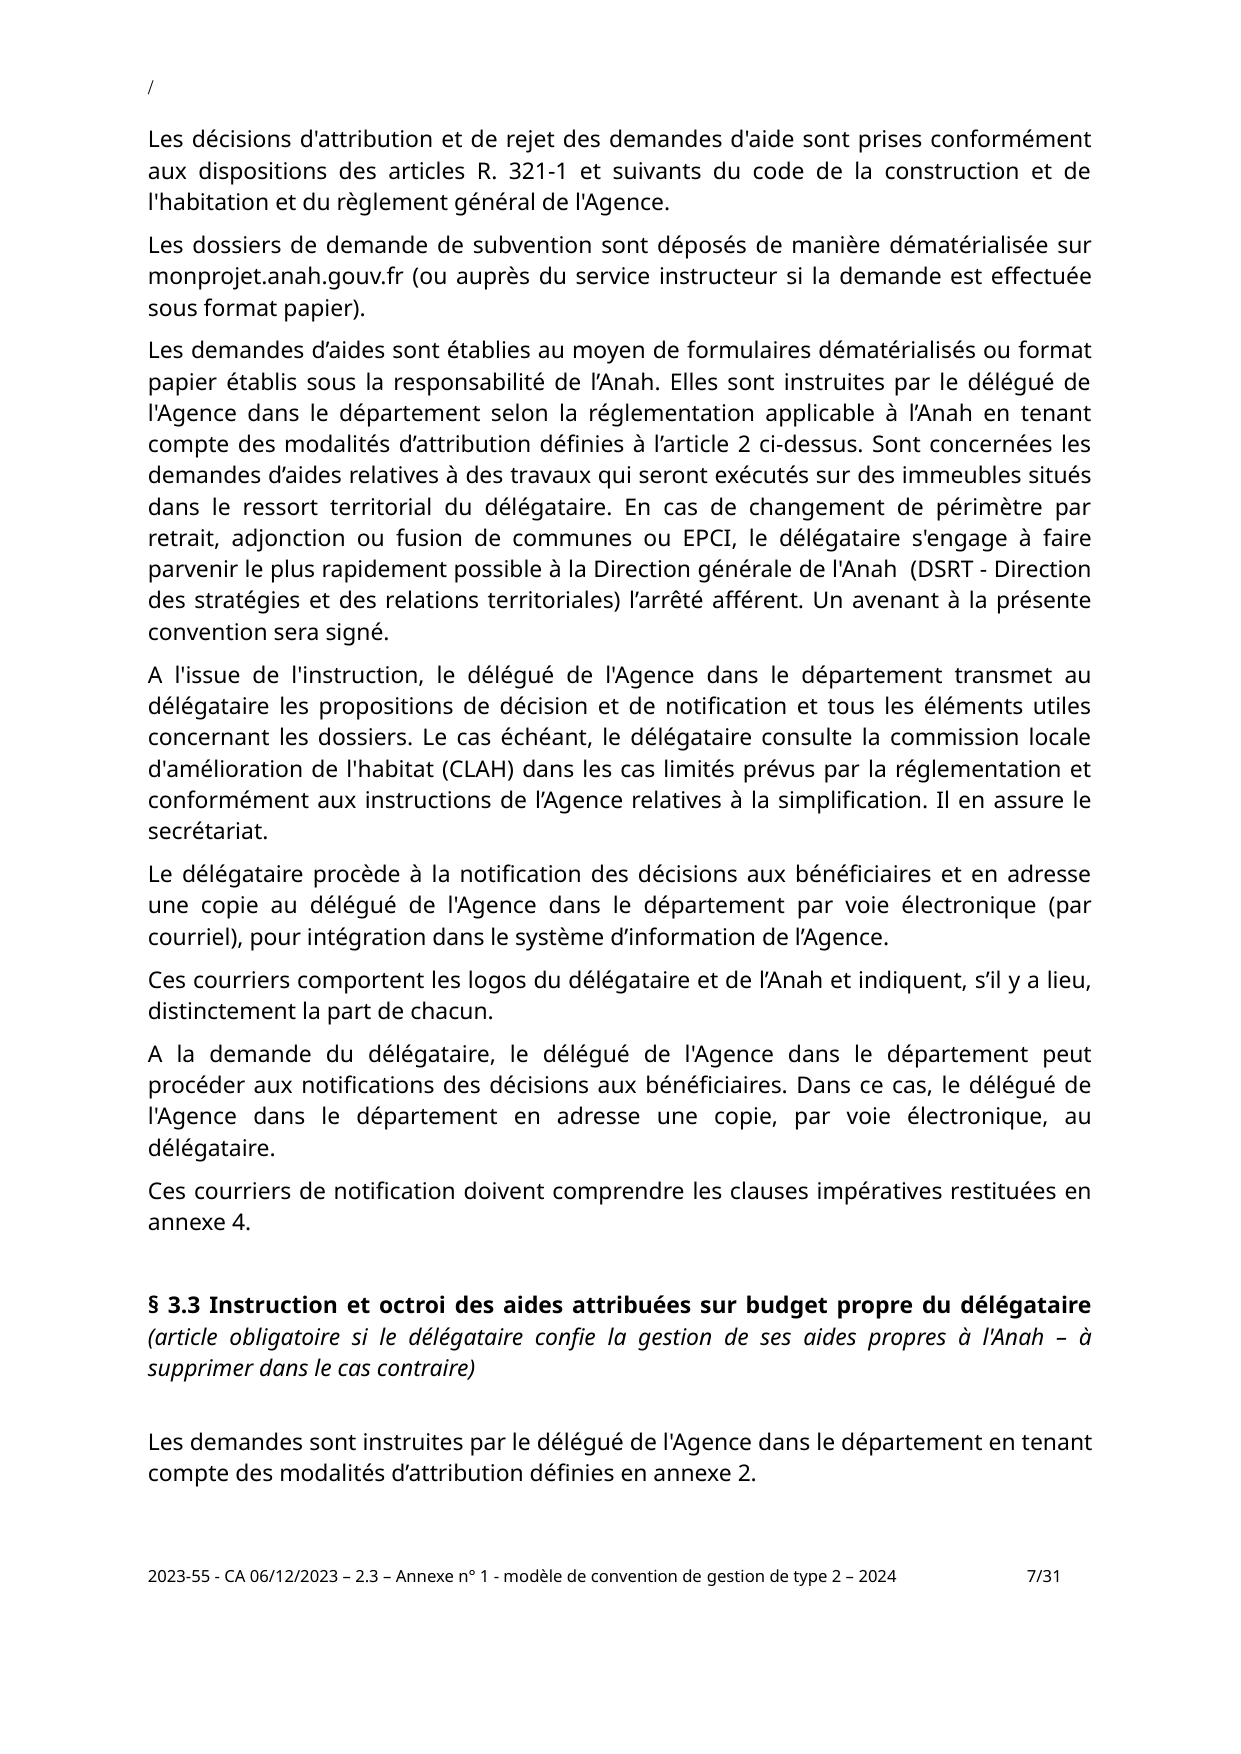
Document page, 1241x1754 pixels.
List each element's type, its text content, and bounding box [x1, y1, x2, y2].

text Le délégataire procède à la notification des décisions aux bénéficiaires et en adresse une copie au délégué de l'Agence dans le département par voie électronique (par courriel), pour intégration dans le système d’information de l’Agence. [148, 858, 1093, 952]
text Les décisions d'attribution et de rejet des demandes d'aide sont prises conformément aux dispositions des articles R. 321-1 et suivants du code de la construction et de l'habitation et du règlement général de l'Agence. [148, 123, 1093, 217]
text Ces courriers comportent les logos du délégataire et de l’Anah et indiquent, s’il y a lieu, distinctement la part de chacun. [148, 963, 1093, 1026]
text Ces courriers de notification doivent comprendre les clauses impératives restituées en annexe 4. [148, 1174, 1093, 1237]
text Les demandes d’aides sont établies au moyen de formulaires dématérialisés ou format papier établis sous la responsabilité de l’Anah. Elles sont instruites par le délégué de l'Agence dans le département selon la réglementation applicable à l’Anah en tenant compte des modalités d’attribution définies à l’article 2 ci-dessus. Sont concernées les demandes d’aides relatives à des travaux qui seront exécutés sur des immeubles situés dans le ressort territorial du délégataire. En cas de changement de périmètre par retrait, adjonction ou fusion de communes ou EPCI, le délégataire s'engage à faire parvenir le plus rapidement possible à la Direction générale de l'Anah (DSRT - Direction des stratégies et des relations territoriales) l’arrêté afférent. Un avenant à la présente convention sera signé. [148, 334, 1093, 647]
text A la demande du délégataire, le délégué de l'Agence dans le département peut procéder aux notifications des décisions aux bénéficiaires. Dans ce cas, le délégué de l'Agence dans le département en adresse une copie, par voie électronique, au délégataire. [148, 1038, 1093, 1163]
text § 3.3 Instruction et octroi des aides attribuées sur budget propre du délégataire (article obligatoire si le délégataire confie la gestion de ses aides propres à l'Anah – à supprimer dans le cas contraire) [148, 1289, 1093, 1383]
text A l'issue de l'instruction, le délégué de l'Agence dans le département transmet au délégataire les propositions de décision et de notification et tous les éléments utiles concernant les dossiers. Le cas échéant, le délégataire consulte la commission locale d'amélioration de l'habitat (CLAH) dans les cas limités prévus par la réglementation et conformément aux instructions de l’Agence relatives à la simplification. Il en assure le secrétariat. [148, 659, 1093, 846]
text Les demandes sont instruites par le délégué de l'Agence dans le département en tenant compte des modalités d’attribution définies en annexe 2. [148, 1426, 1093, 1488]
text Les dossiers de demande de subvention sont déposés de manière dématérialisée sur monprojet.anah.gouv.fr (ou auprès du service instructeur si la demande est effectuée sous format papier). [148, 229, 1093, 323]
